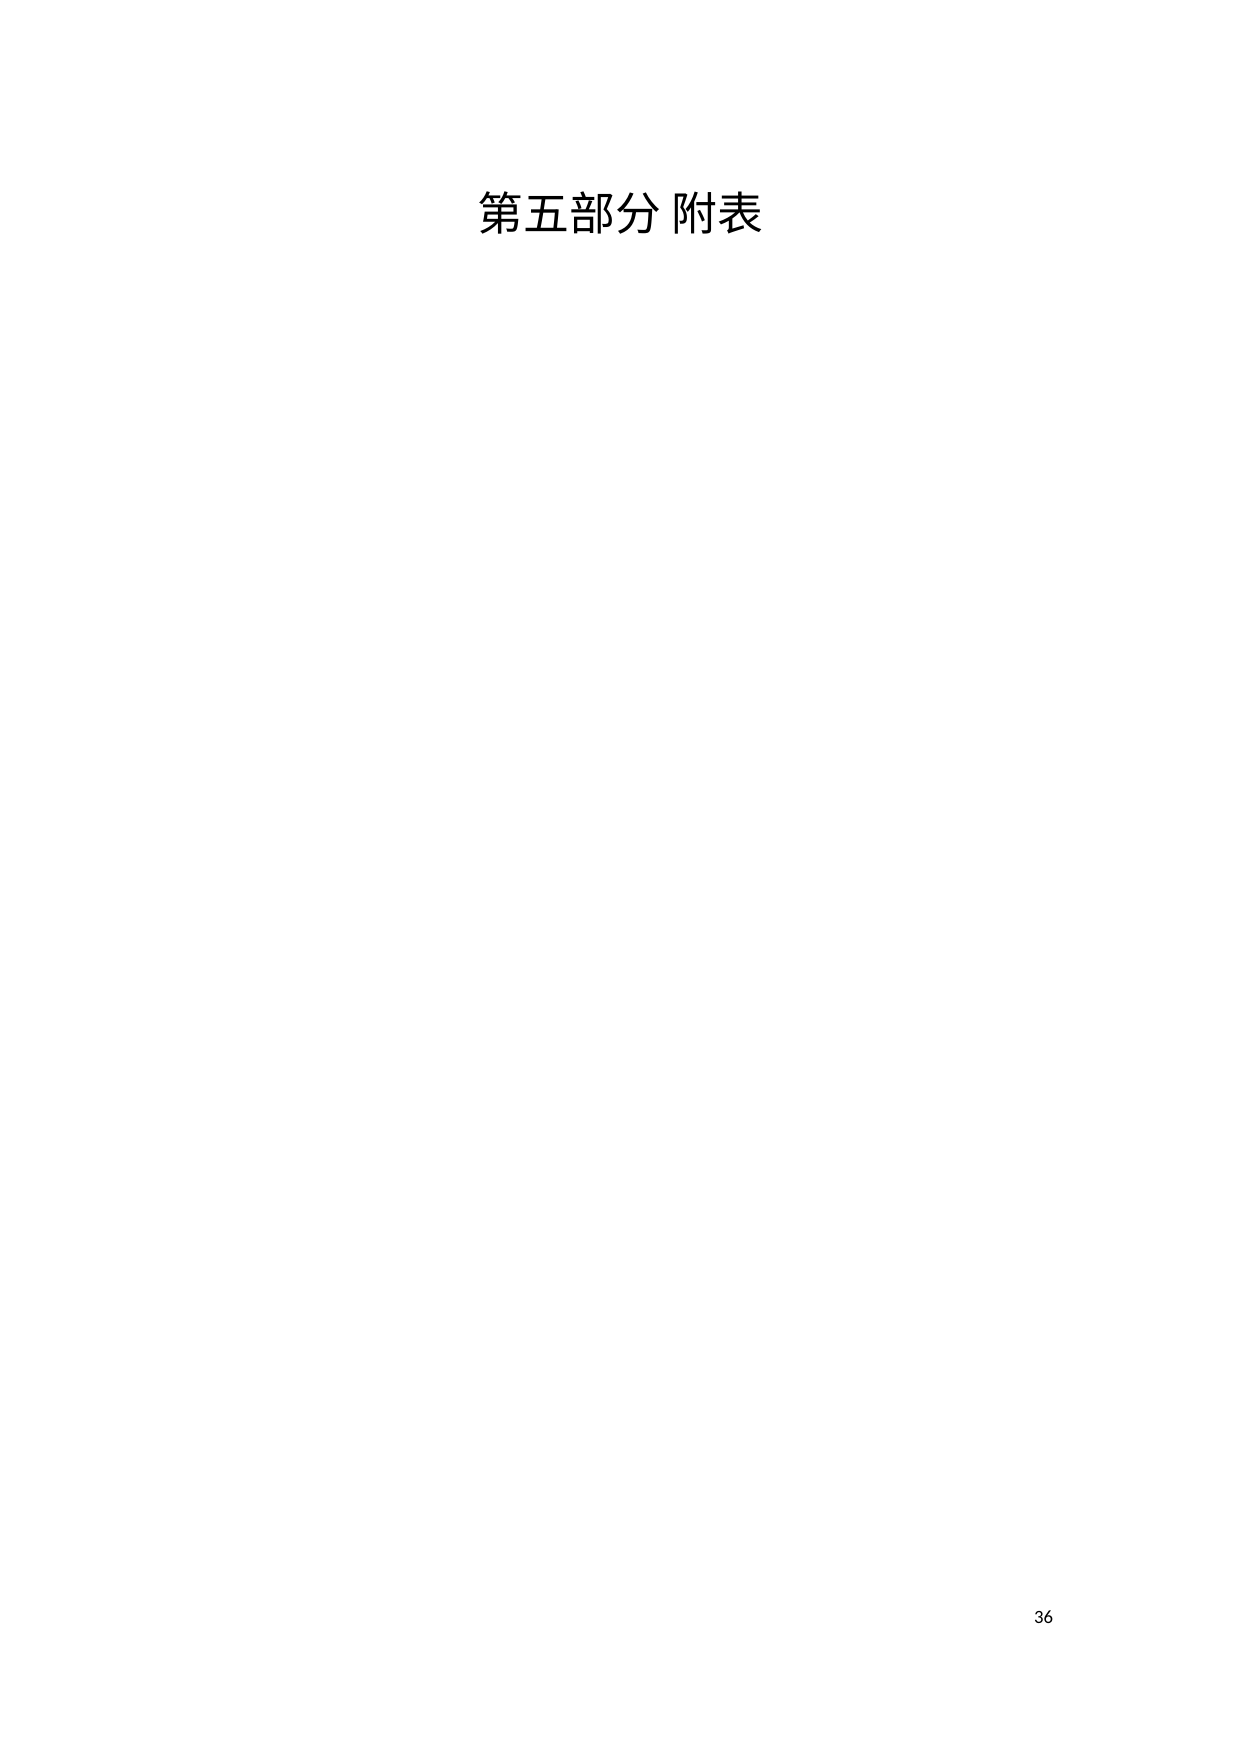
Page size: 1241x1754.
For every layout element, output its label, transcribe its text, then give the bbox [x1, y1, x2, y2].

text 第五部分 附表 [187, 162, 1053, 259]
